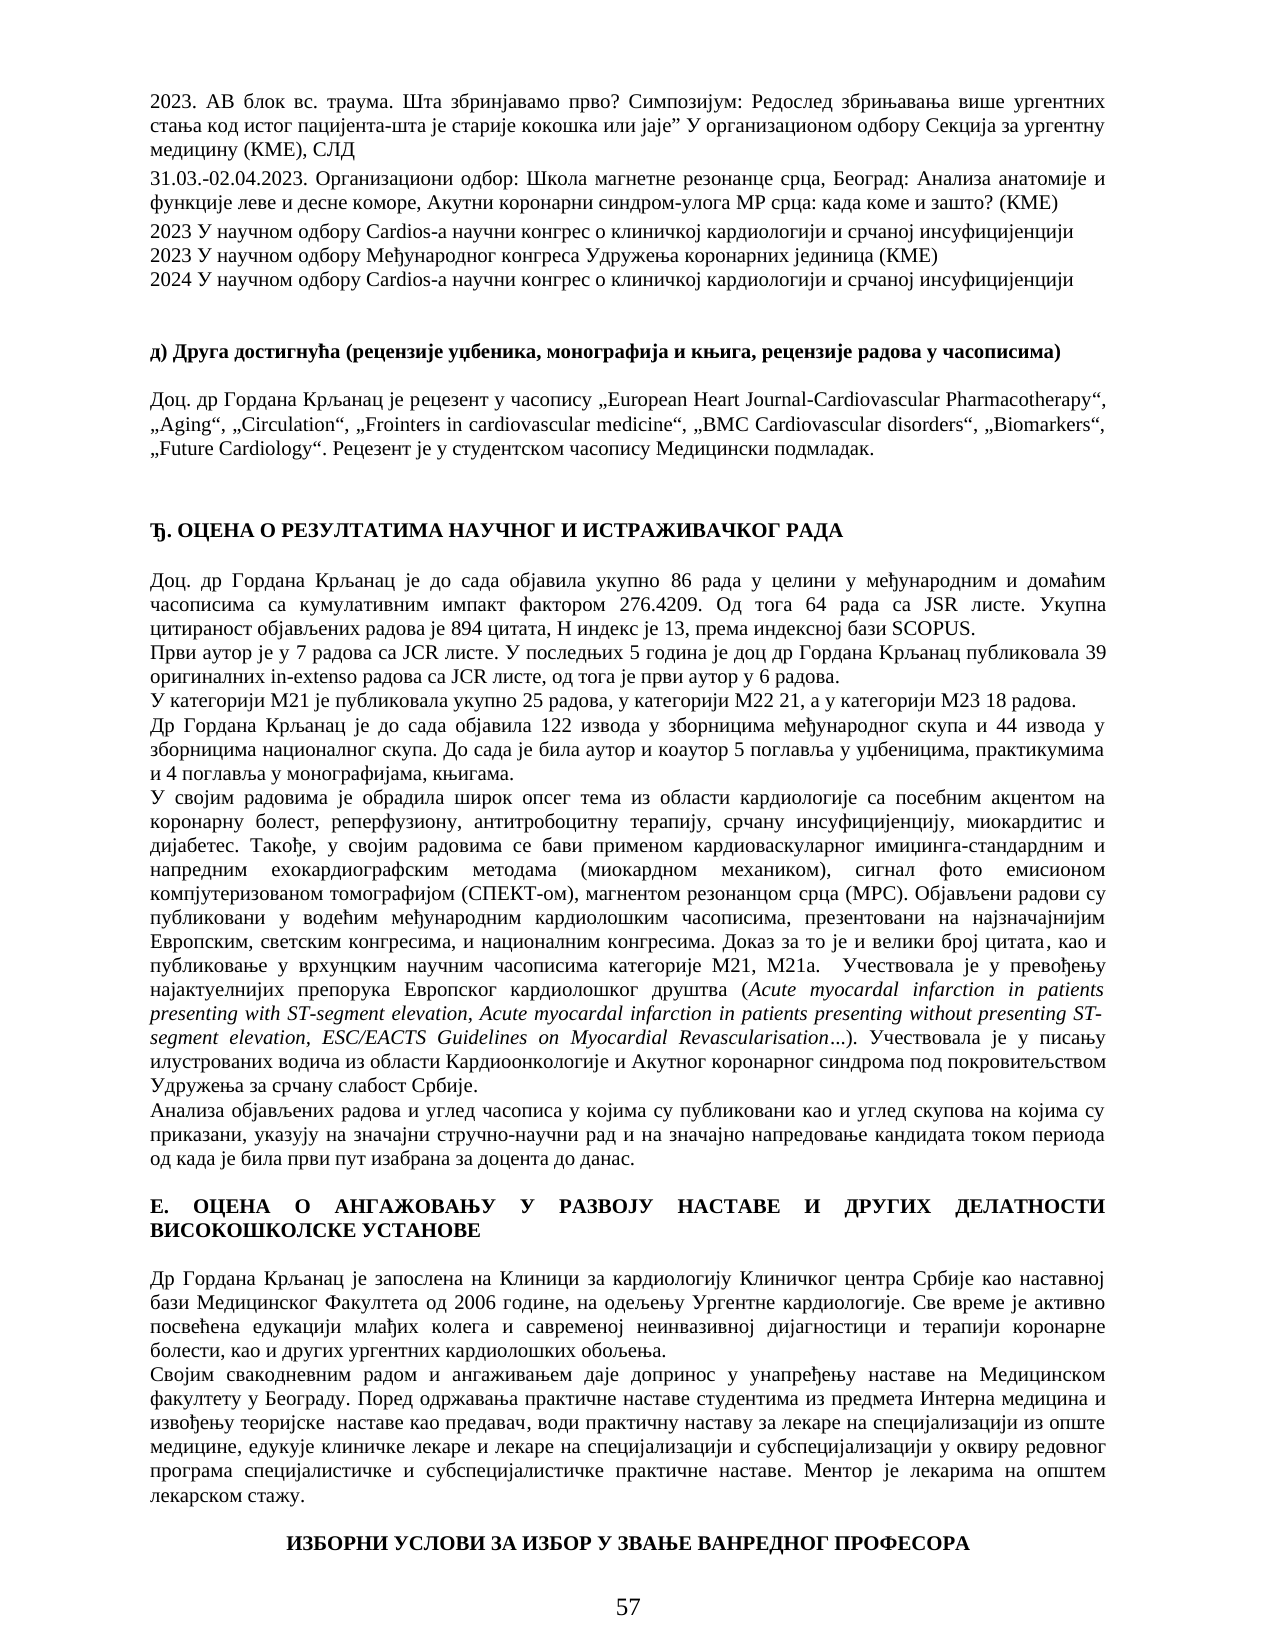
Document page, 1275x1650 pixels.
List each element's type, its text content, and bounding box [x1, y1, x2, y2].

text ИЗБОРНИ УСЛОВИ ЗА ИЗБОР У ЗВАЊЕ ВАНРЕДНОГ ПРОФЕСОРА [150, 1531, 1106, 1555]
text 2023 У научном одбору Међународног конгреса Удружења коронарних јединица (КМЕ) [150, 243, 1106, 267]
text Доц. др Гордана Крљанац је до сада објавила укупно 86 радa у целини у међународним и домаћим часописима са кумулативним импакт фактором 276.4209. Oд тога 64 рада са JSR листе. Укупна цитираност објављених радова је 894 цитата, Н индекс је 13, према индексној бази SCOPUS. [150, 568, 1106, 640]
text д) Друга достигнућа (рецензије уџбеника, монографија и књига, рецензије радова у часописима) [150, 339, 1106, 363]
text Први аутор је у 7 радова са JCR листе. У последњих 5 година је доц др Гордана Kрљанац публиковала 39 оригиналних in-extenso радова са JCR листе, од тога је први аутор у 6 радова. [150, 640, 1106, 688]
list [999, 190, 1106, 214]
text Доц. др Гордана Крљанац је рецезент у часопису „European Heart Journal-Cardiovascular Pharmacotherapy“, „Aging“, „Circulation“, „Frointers in cardiovascular medicine“, „BMC Cardiovascular disorders“, „Biomarkers“, „Future Cardiology“. Рецезент је у студентском часопису Медицински подмладак. [150, 387, 1106, 459]
list 2023. АВ блок вс. траума. Шта збринјавамо прво? Симпозијум: Редослед збрињавања више ургентних стања код истог пацијента-шта је старије кокошка или јаје” У организационом одбору Секција за ургентну медицину (КМЕ), СЛД [150, 89, 1106, 161]
text Др Гордана Крљанац је запослена на Клиници за кардиологију Клиничког центра Србије као наставној бази Медицинског Факултета од 2006 године, на одељењу Ургентне кардиологије. Све време је активно посвећена едукацији млађих колега и савременој неинвазивној дијагностици и терапији коронарне болести, као и других ургентних кардиолошких обољења. [150, 1266, 1106, 1362]
text 2024 У научном одбору Cardios-а научни конгрес о клиничкој кардиологији и срчаној инсуфицијенцији [150, 267, 1106, 291]
list Ђ. ОЦЕНА О РЕЗУЛТАТИМА НАУЧНОГ И ИСТРАЖИВАЧКОГ РАДА [150, 518, 1106, 542]
text 2023 У научном одбору Cardios-а научни конгрес о клиничкој кардиологији и срчаној инсуфицијенцији [150, 219, 1106, 243]
text Својим свакодневним радом и ангаживањем даје допринос у унапређењу наставе на Медицинском факултету у Београду. Поред одржавања практичне наставе студентима из предмета Интерна медицина и извођењу теоријске наставе као предавач, води практичну наставу за лекаре на специјализацији из опште медицине, едукује клиничке лекаре и лекаре на специјализацији и субспецијализацији у оквиру редовног програма специјалистичке и субспецијалистичке практичне наставе. Ментор је лекарима на општем лекарском стажу. [150, 1362, 1106, 1507]
text Е. ОЦЕНА О АНГАЖОВАЊУ У РАЗВОЈУ НАСТАВЕ И ДРУГИХ ДЕЛАТНОСТИ ВИСОКОШКОЛСКЕ УСТАНОВЕ [150, 1194, 1106, 1242]
text У својим радовима је обрадила широк опсег тема из области кардиологије са посебним акцентом на коронарну болест, реперфузиону, антитробоцитну терапију, срчану инсуфицијенцију, миокардитис и дијабетес. Такође, у својим радовима се бави применом кардиоваскуларног имиџинга-стандардним и напредним ехокардиографским методама (миокардном механиком), сигнал фото емисионом компјутеризованом томографијом (СПЕКТ-ом), магнентом резонанцом срца (МРС). Објављени радови су публиковани у водећим међународним кардиолошким часописима, презентовани на најзначајнијим Европским, светским конгресима, и националним конгресима. Доказ за то је и велики број цитата, као и публиковање у врхунцким научним часописима категорије М21, М21а. Учествовала је у превођењу најактуелнијих препорука Европског кардиолошког друштва (Acute myocardal infarction in patients presenting with ST-segment elevation, Acute myocardal infarction in patients presenting without presenting ST-segment elevation, ESC/EACTS Guidelines on Myocardial Revascularisation...). Учествовала је у писању илустрованих водича из области Кардиоонкологије и Акутног коронарног синдрома под покровитељством Удружења за срчану слабост Србије. [150, 785, 1106, 1097]
text У категорији М21 је публиковала укупно 25 радова, у категорији М22 21, а у категорији М23 18 радова. [150, 688, 1106, 712]
text Анализа објављених радова и углед часописа у којима су публиковани као и углед скупова на којима су приказани, указују на значајни стручно-научни рад и на значајно напредовање кандидата током периода од када је била први пут изабрана за доцента до данас. [150, 1097, 1106, 1170]
text Др Гордана Крљанац је до сада објавила 122 извода у зборницима међународног скупа и 44 извода у зборницима националног скупа. До сада је била аутор и коаутор 5 поглавља у уџбеницима, практикумима и 4 поглавља у монографијама, књигама. [150, 712, 1106, 785]
